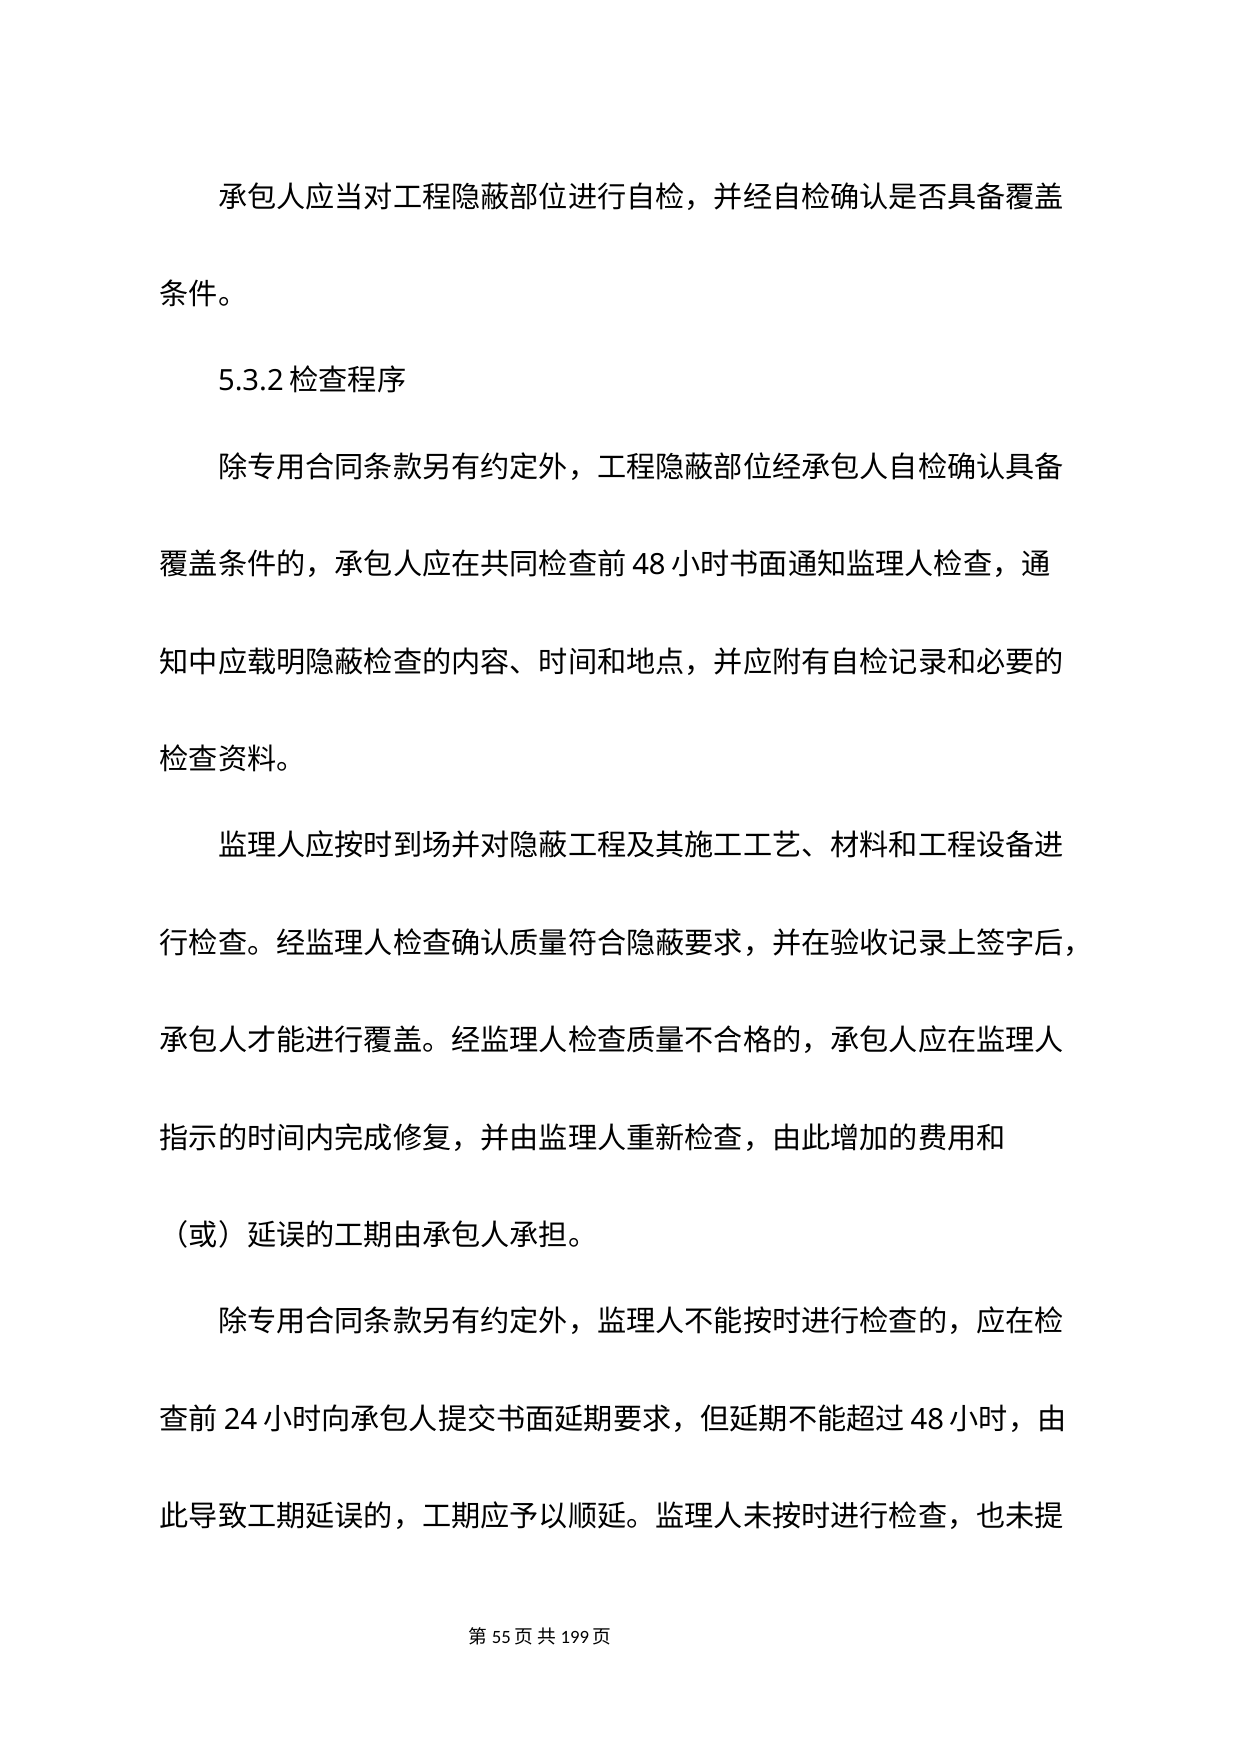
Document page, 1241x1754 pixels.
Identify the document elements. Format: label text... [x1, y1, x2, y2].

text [159, 1287, 1078, 1547]
text 除专用合同条款另有约定外，工程隐蔽部位经承包人自检确认具备覆盖条件的，承包人应在共同检查前48小时书面通知监理人检查，通知中应载明隐蔽检查的内容、时间和地点，并应附有自检记录和必要的检查资料。 [159, 432, 1078, 789]
text 5.3.2检查程序 [159, 346, 1078, 411]
text 监理人应按时到场并对隐蔽工程及其施工工艺、材料和工程设备进行检查。经监理人检查确认质量符合隐蔽要求，并在验收记录上签字后，承包人才能进行覆盖。经监理人检查质量不合格的，承包人应在监理人指示的时间内完成修复，并由监理人重新检查，由此增加的费用和（或）延误的工期由承包人承担。 [159, 810, 1078, 1265]
text 承包人应当对工程隐蔽部位进行自检，并经自检确认是否具备覆盖条件。 [159, 162, 1078, 324]
